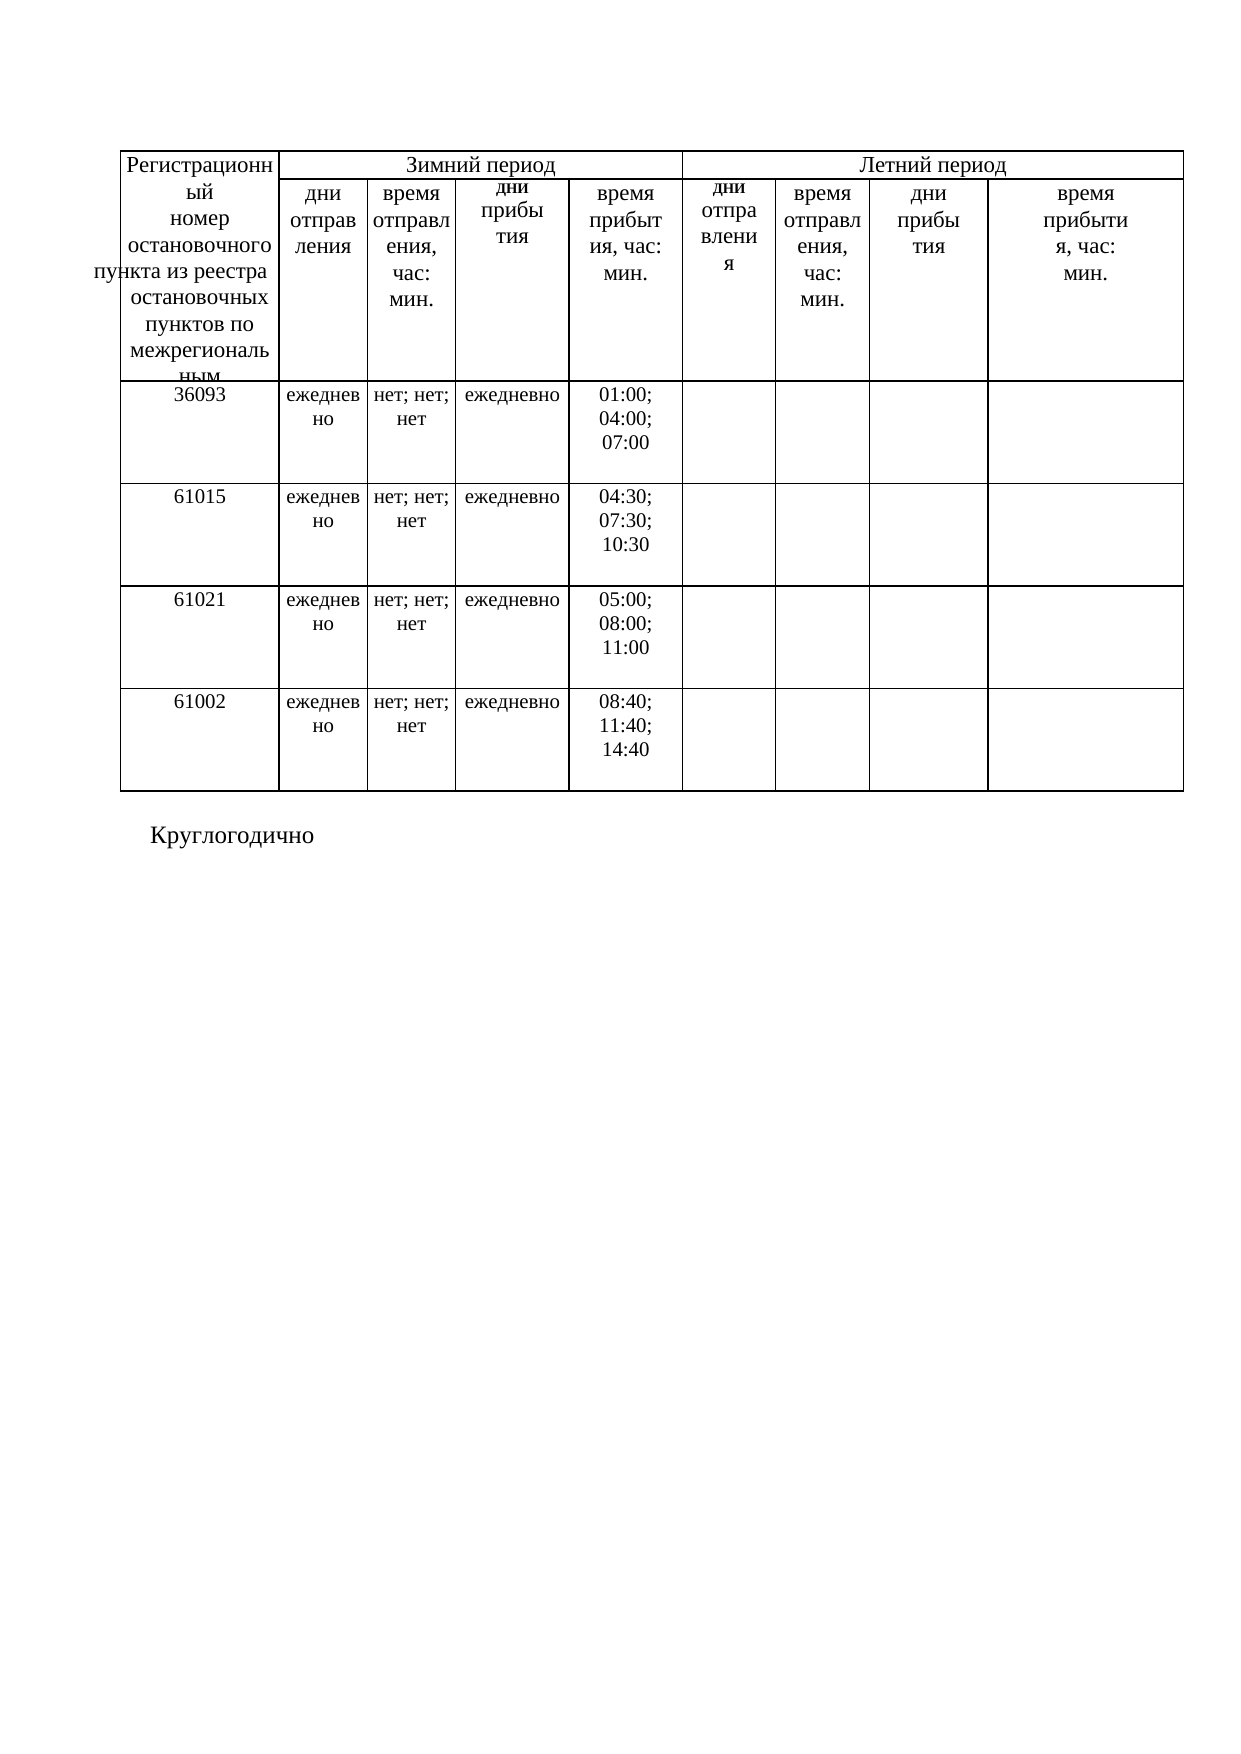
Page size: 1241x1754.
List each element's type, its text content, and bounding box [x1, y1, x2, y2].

table_cell ежедневно [456, 587, 568, 687]
table_cell 01:00; 04:00; 07:00 [570, 382, 682, 482]
table_cell [870, 587, 987, 687]
table_cell [989, 484, 1183, 585]
table_cell дни отправ ления [280, 180, 367, 380]
table_cell [870, 382, 987, 482]
table_cell [989, 587, 1183, 687]
table_header Летний период [683, 152, 1183, 178]
table_cell дни прибы тия [870, 180, 987, 380]
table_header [121, 152, 278, 380]
table_cell [683, 382, 775, 482]
table_cell [683, 689, 775, 790]
table_cell ежедневно [280, 484, 367, 585]
table_cell ежедневно [280, 689, 367, 790]
table_cell [776, 382, 869, 482]
table_cell ДНИ прибы тия [456, 180, 568, 380]
table_cell 61002 [121, 689, 278, 790]
table_cell нет; нет; нет [368, 689, 455, 790]
table_cell 04:30; 07:30; 10:30 [570, 484, 682, 585]
table_cell ежедневно [456, 484, 568, 585]
text Круглогодично [150, 820, 1090, 849]
table_cell [989, 689, 1183, 790]
table_cell [989, 382, 1183, 482]
table_cell ежедневно [280, 382, 367, 482]
table_cell [870, 689, 987, 790]
table_cell 61015 [121, 484, 278, 585]
table_cell нет; нет; нет [368, 484, 455, 585]
table_cell 08:40; 11:40; 14:40 [570, 689, 682, 790]
table_header Зимний период [280, 152, 682, 178]
table_cell ежедневно [456, 689, 568, 790]
table_cell [776, 587, 869, 687]
table_cell нет; нет; нет [368, 587, 455, 687]
table_cell [870, 484, 987, 585]
table_cell [683, 587, 775, 687]
table_cell время отправл ения, час: мин. [776, 180, 869, 380]
table_cell [776, 689, 869, 790]
table_cell время прибыти я, час: мин. [989, 180, 1183, 380]
table_cell 61021 [121, 587, 278, 687]
table_cell 05:00; 08:00; 11:00 [570, 587, 682, 687]
table_cell нет; нет; нет [368, 382, 455, 482]
table_cell [683, 484, 775, 585]
table_cell 36093 [121, 382, 278, 482]
table_cell [776, 484, 869, 585]
table_cell время отправл ения, час: мин. [368, 180, 455, 380]
table_cell ежедневно [280, 587, 367, 687]
table_cell время прибыт ия, час: мин. [570, 180, 682, 380]
table_cell ДНИ отпра влени я [683, 180, 775, 380]
table_cell ежедневно [456, 382, 568, 482]
